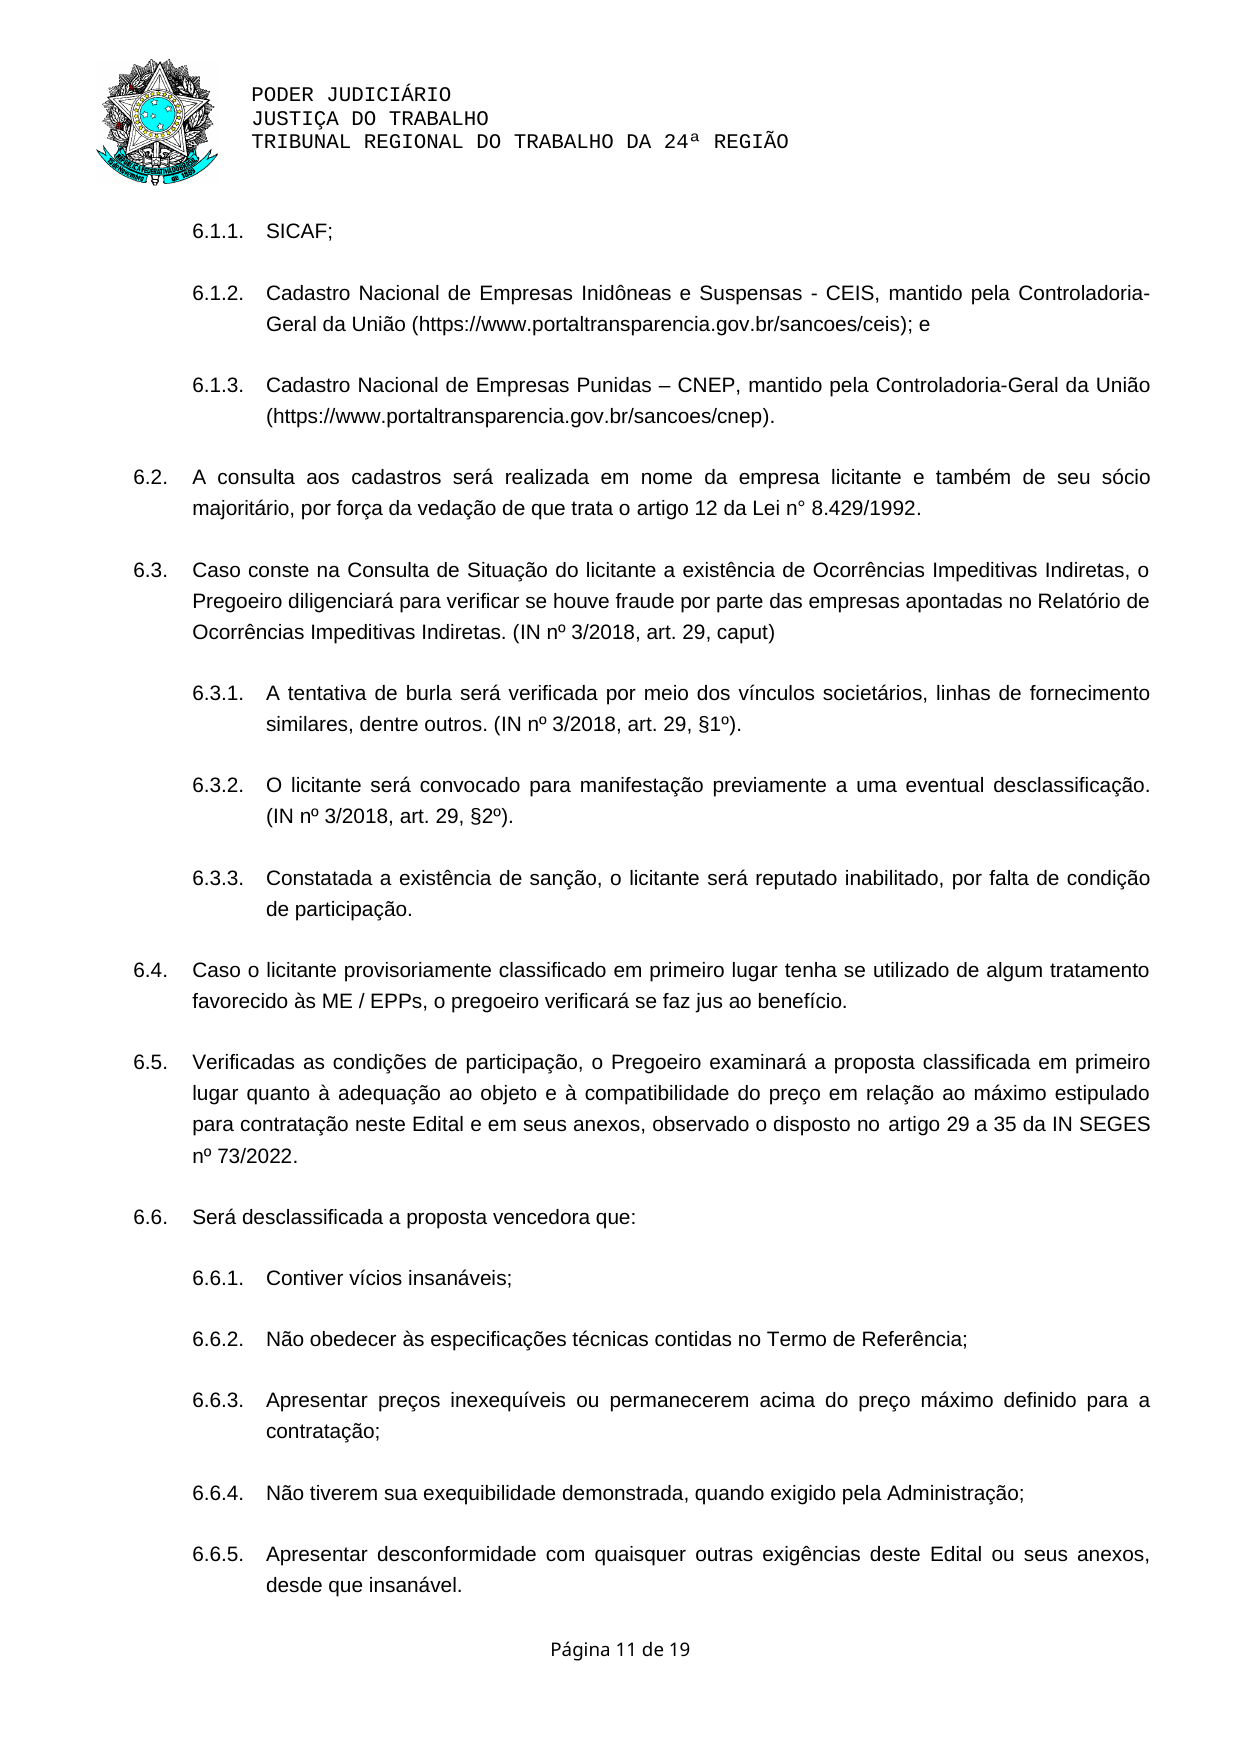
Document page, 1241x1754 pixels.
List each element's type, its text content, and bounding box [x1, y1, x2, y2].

list Cadastro Nacional de Empresas Punidas – CNEP, mantido pela Controladoria-Geral da União (https://www.portaltransparencia.gov.br/sancoes/cnep). [192, 373, 1152, 428]
list Constatada a existência de sanção, o licitante será reputado inabilitado, por falta de condição de participação. [192, 865, 1152, 921]
list Apresentar preços inexequíveis ou permanecerem acima do preço máximo definido para a contratação; [192, 1388, 1152, 1443]
list Contiver vícios insanáveis; [192, 1266, 1152, 1290]
list A tentativa de burla será verificada por meio dos vínculos societários, linhas de fornecimento similares, dentre outros. (IN nº 3/2018, art. 29, §1º). [192, 681, 1152, 736]
text A consulta aos cadastros será realizada em nome da empresa licitante e também de seu sócio majoritário, por força da vedação de que trata o artigo 12 da Lei n° 8.429/1992. [133, 465, 1152, 520]
text Verificadas as condições de participação, o Pregoeiro examinará a proposta classificada em primeiro lugar quanto à adequação ao objeto e à compatibilidade do preço em relação ao máximo estipulado para contratação neste Edital e em seus anexos, observado o disposto no artigo 29 a 35 da IN SEGES nº 73/2022. [133, 1050, 1152, 1167]
list Apresentar desconformidade com quaisquer outras exigências deste Edital ou seus anexos, desde que insanável. [192, 1541, 1152, 1597]
list Não tiverem sua exequibilidade demonstrada, quando exigido pela Administração; [192, 1480, 1152, 1504]
picture [96, 59, 220, 186]
list Não obedecer às especificações técnicas contidas no Termo de Referência; [192, 1327, 1152, 1351]
text Caso conste na Consulta de Situação do licitante a existência de Ocorrências Impeditivas Indiretas, o Pregoeiro diligenciará para verificar se houve fraude por parte das empresas apontadas no Relatório de Ocorrências Impeditivas Indiretas. (IN nº 3/2018, art. 29, caput) [133, 557, 1152, 644]
text Caso o licitante provisoriamente classificado em primeiro lugar tenha se utilizado de algum tratamento favorecido às ME / EPPs, o pregoeiro verificará se faz jus ao benefício. [133, 958, 1152, 1013]
text Será desclassificada a proposta vencedora que: [133, 1204, 1152, 1228]
list O licitante será convocado para manifestação previamente a uma eventual desclassificação. (IN nº 3/2018, art. 29, §2º). [192, 773, 1152, 828]
list SICAF; [192, 219, 1152, 243]
list Cadastro Nacional de Empresas Inidôneas e Suspensas - CEIS, mantido pela Controladoria-Geral da União (https://www.portaltransparencia.gov.br/sancoes/ceis); e [192, 281, 1152, 336]
